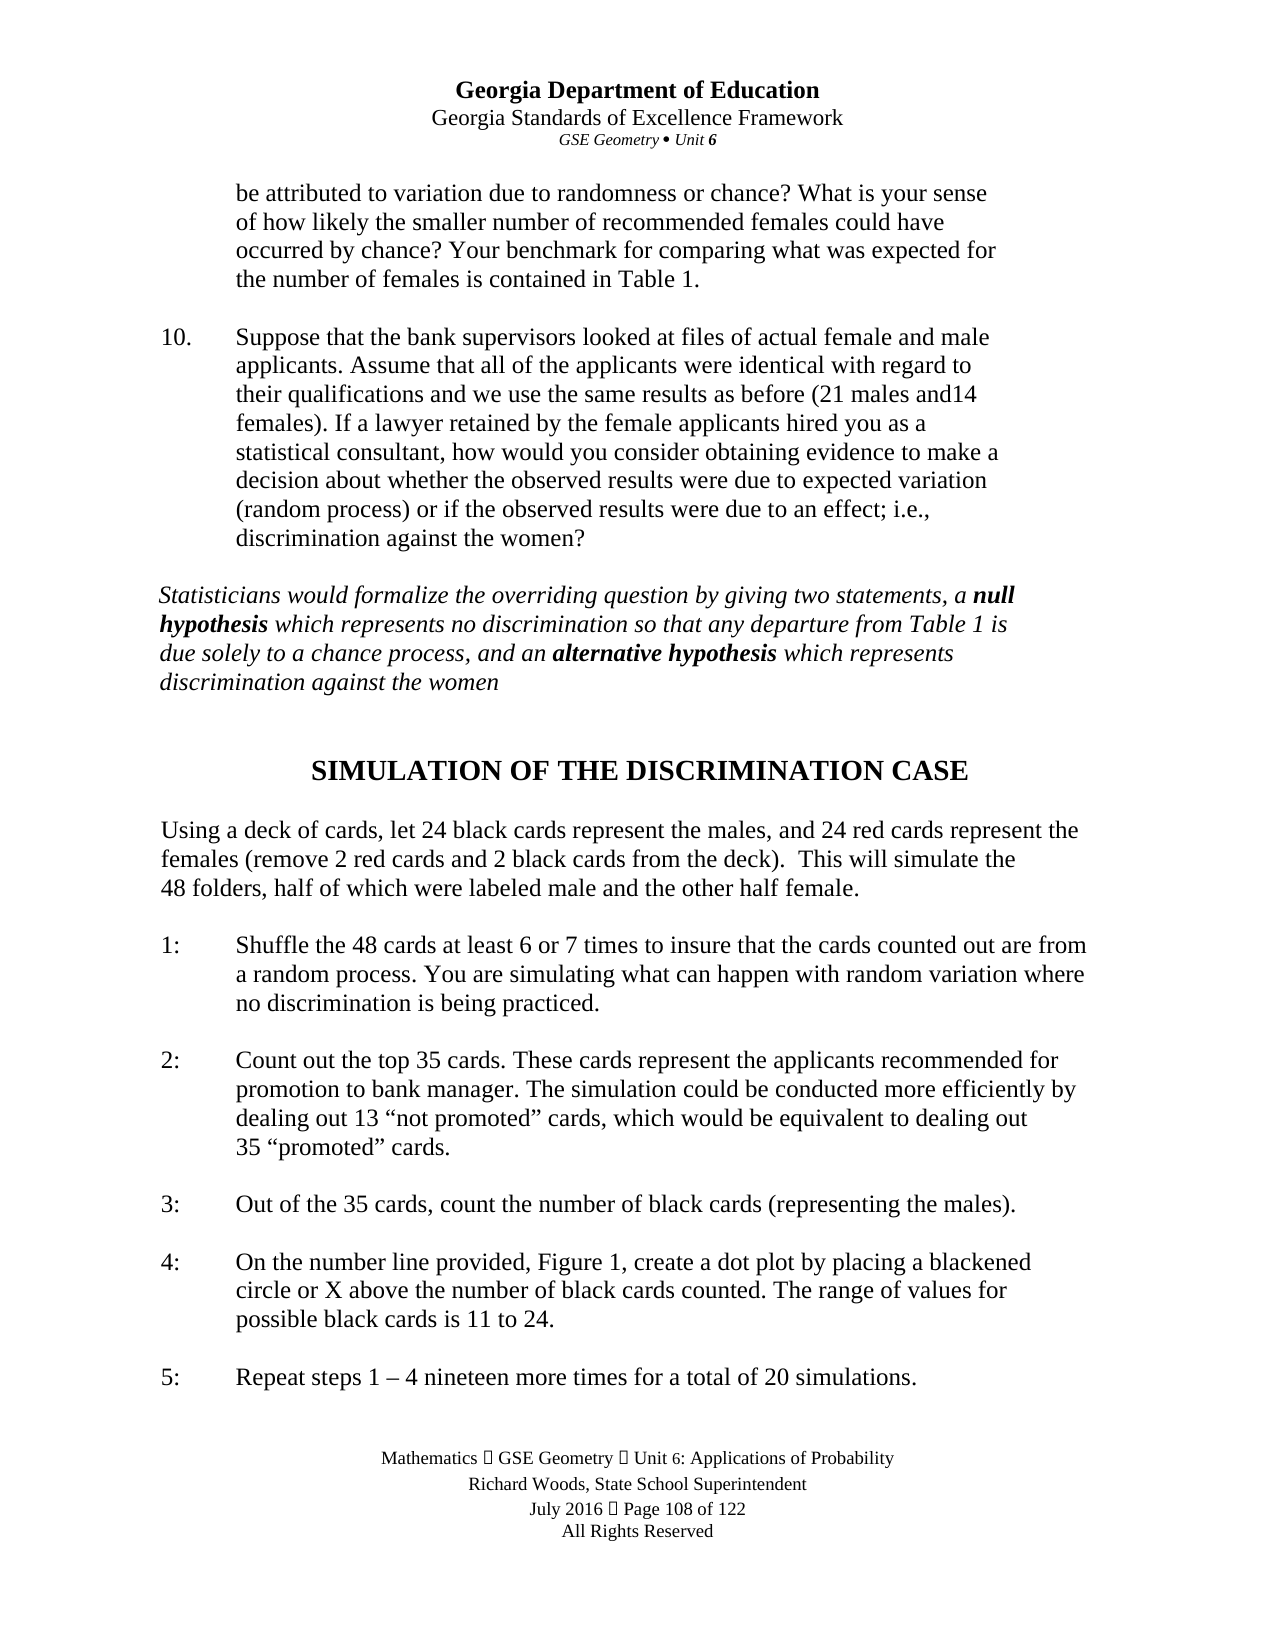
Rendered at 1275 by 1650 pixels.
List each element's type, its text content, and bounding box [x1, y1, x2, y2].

text 48 folders, half of which were labeled male and the other half female. [161, 873, 1127, 902]
text 4: On the number line provided, Figure 1, create a dot plot by placing a blackened circle or X above the number of black cards counted. The range of values for possible black cards is 11 to 24. [161, 1247, 1093, 1333]
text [161, 178, 1003, 293]
text 10. Suppose that the bank supervisors looked at files of actual female and male applicants. Assume that all of the applicants were identical with regard to their qualifications and we use the same results as before (21 males and14 females). If a lawyer retained by the female applicants hired you as a statistical consultant, how would you consider obtaining evidence to make a decision about whether the observed results were due to expected variation (random process) or if the observed results were due to an effect; i.e., discrimination against the women? [161, 322, 1016, 552]
text SIMULATION OF THE DISCRIMINATION CASE [280, 753, 1000, 787]
text 35 “promoted” cards. [236, 1132, 1127, 1161]
text 2: Count out the top 35 cards. These cards represent the applicants recommended for promotion to bank manager. The simulation could be conducted more efficiently by dealing out 13 “not promoted” cards, which would be equivalent to dealing out [161, 1046, 1121, 1132]
text Using a deck of cards, let 24 black cards represent the males, and 24 red cards represent the females (remove 2 red cards and 2 black cards from the deck). This will simulate the [161, 816, 1113, 873]
text 5: Repeat steps 1 – 4 nineteen more times for a total of 20 simulations. [161, 1362, 1127, 1391]
text 3: Out of the 35 cards, count the number of black cards (representing the males). [161, 1189, 1127, 1218]
text 1: Shuffle the 48 cards at least 6 or 7 times to insure that the cards counted out are from a random process. You are simulating what can happen with random variation where no discrimination is being practiced. [161, 931, 1093, 1017]
text Statisticians would formalize the overriding question by giving two statements, a null hypothesis which represents no discrimination so that any departure from Table 1 is due solely to a chance process, and an alternative hypothesis which represents discrimination against the women [158, 581, 1016, 696]
